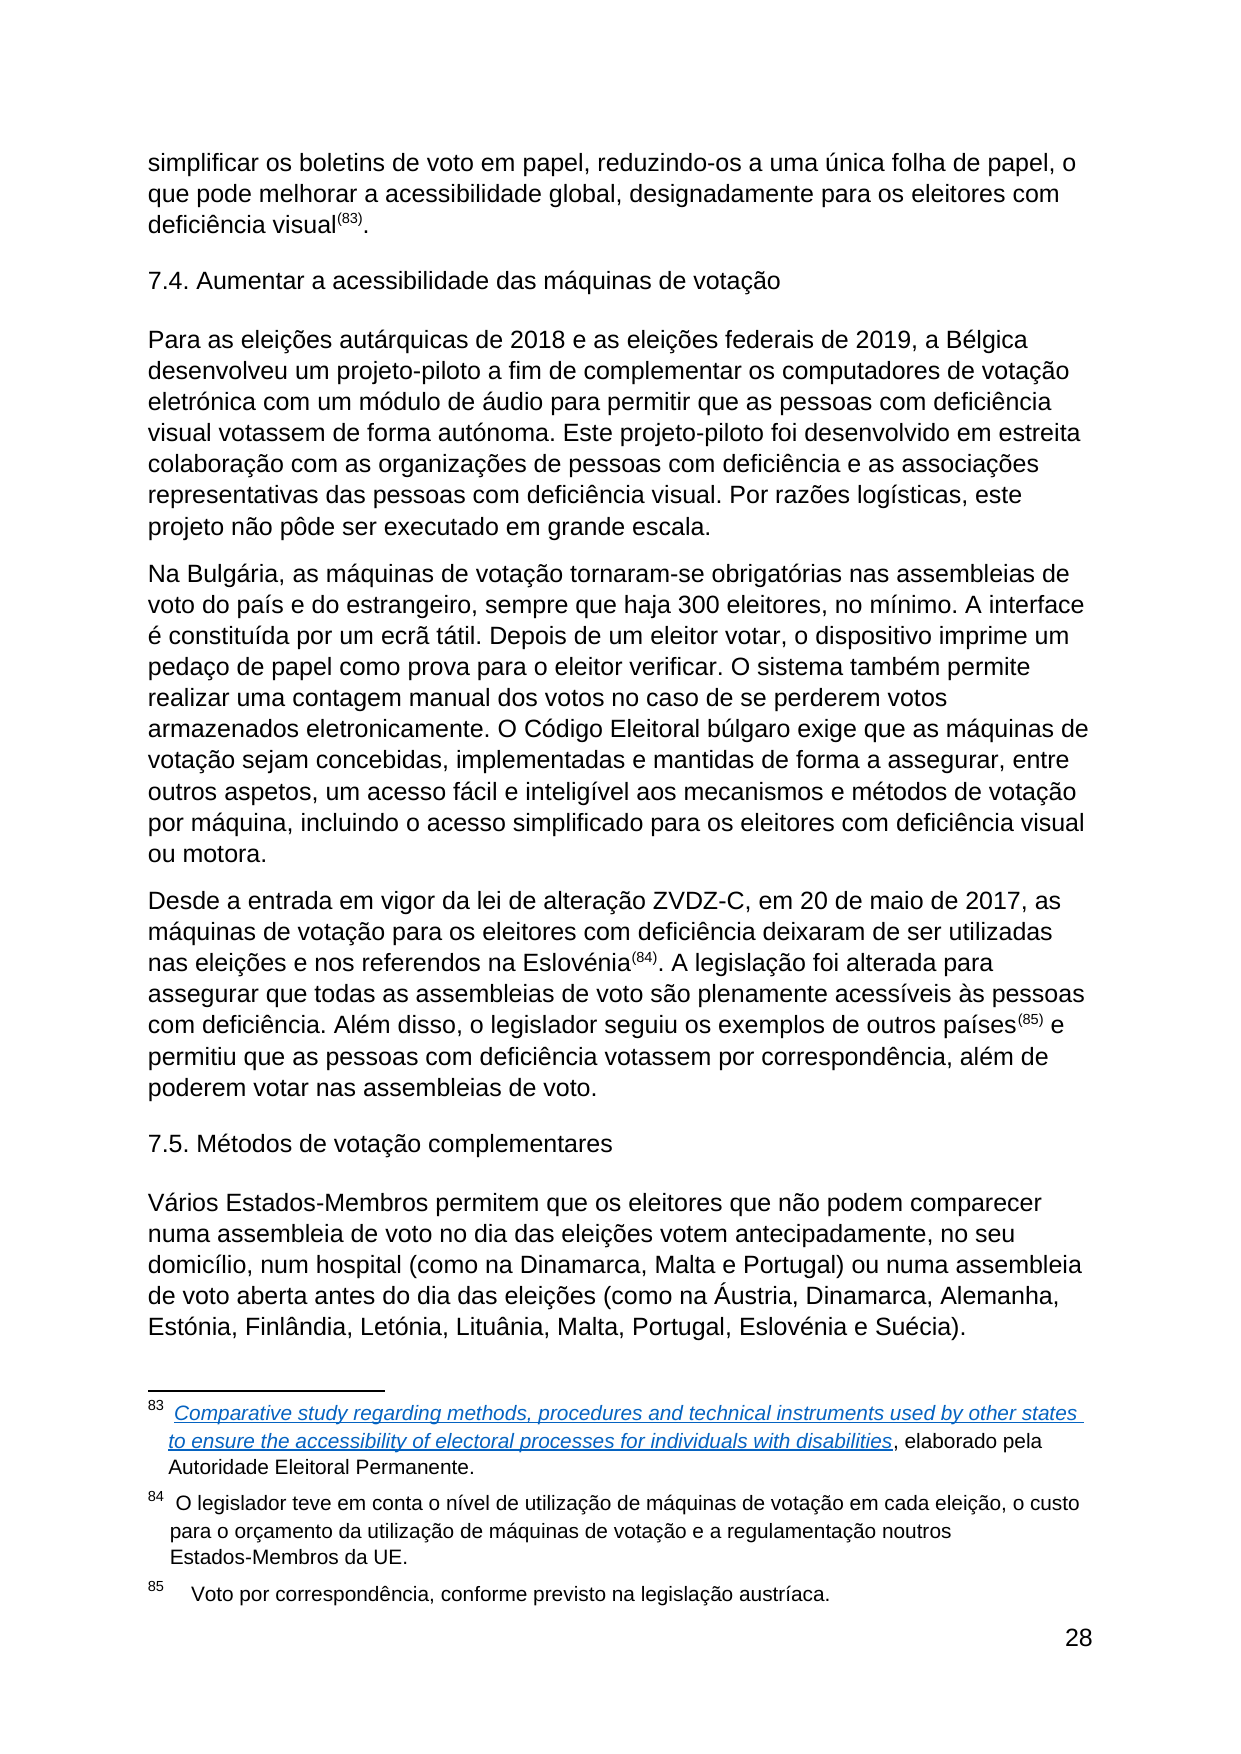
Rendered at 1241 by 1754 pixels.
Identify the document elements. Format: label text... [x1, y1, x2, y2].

subtitle 7.4. Aumentar a acessibilidade das máquinas de votação [148, 266, 1092, 294]
subtitle 7.5. Métodos de votação complementares [148, 1129, 1092, 1157]
text Vários Estados-Membros permitem que os eleitores que não podem comparecer numa assembleia de voto no dia das eleições votem antecipadamente, no seu domicílio, num hospital (como na Dinamarca, Malta e Portugal) ou numa assembleia de voto aberta antes do dia das eleições (como na Áustria, Dinamarca, Alemanha, Estónia, Finlândia, Letónia, Lituânia, Malta, Portugal, Eslovénia e Suécia). [148, 1188, 1092, 1341]
text Para as eleições autárquicas de 2018 e as eleições federais de 2019, a Bélgica desenvolveu um projeto-piloto a fim de complementar os computadores de votação eletrónica com um módulo de áudio para permitir que as pessoas com deficiência visual votassem de forma autónoma. Este projeto-piloto foi desenvolvido em estreita colaboração com as organizações de pessoas com deficiência e as associações representativas das pessoas com deficiência visual. Por razões logísticas, este projeto não pôde ser executado em grande escala. [148, 325, 1092, 540]
text Desde a entrada em vigor da lei de alteração ZVDZ-C, em 20 de maio de 2017, as máquinas de votação para os eleitores com deficiência deixaram de ser utilizadas nas eleições e nos referendos na Eslovénia(). A legislação foi alterada para assegurar que todas as assembleias de voto são plenamente acessíveis às pessoas com deficiência. Além disso, o legislador seguiu os exemplos de outros países() e permitiu que as pessoas com deficiência votassem por correspondência, além de poderem votar nas assembleias de voto. [148, 886, 1092, 1101]
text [148, 148, 1092, 238]
text Na Bulgária, as máquinas de votação tornaram-se obrigatórias nas assembleias de voto do país e do estrangeiro, sempre que haja 300 eleitores, no mínimo. A interface é constituída por um ecrã tátil. Depois de um eleitor votar, o dispositivo imprime um pedaço de papel como prova para o eleitor verificar. O sistema também permite realizar uma contagem manual dos votos no caso de se perderem votos armazenados eletronicamente. O Código Eleitoral búlgaro exige que as máquinas de votação sejam concebidas, implementadas e mantidas de forma a assegurar, entre outros aspetos, um acesso fácil e inteligível aos mecanismos e métodos de votação por máquina, incluindo o acesso simplificado para os eleitores com deficiência visual ou motora. [148, 559, 1092, 867]
